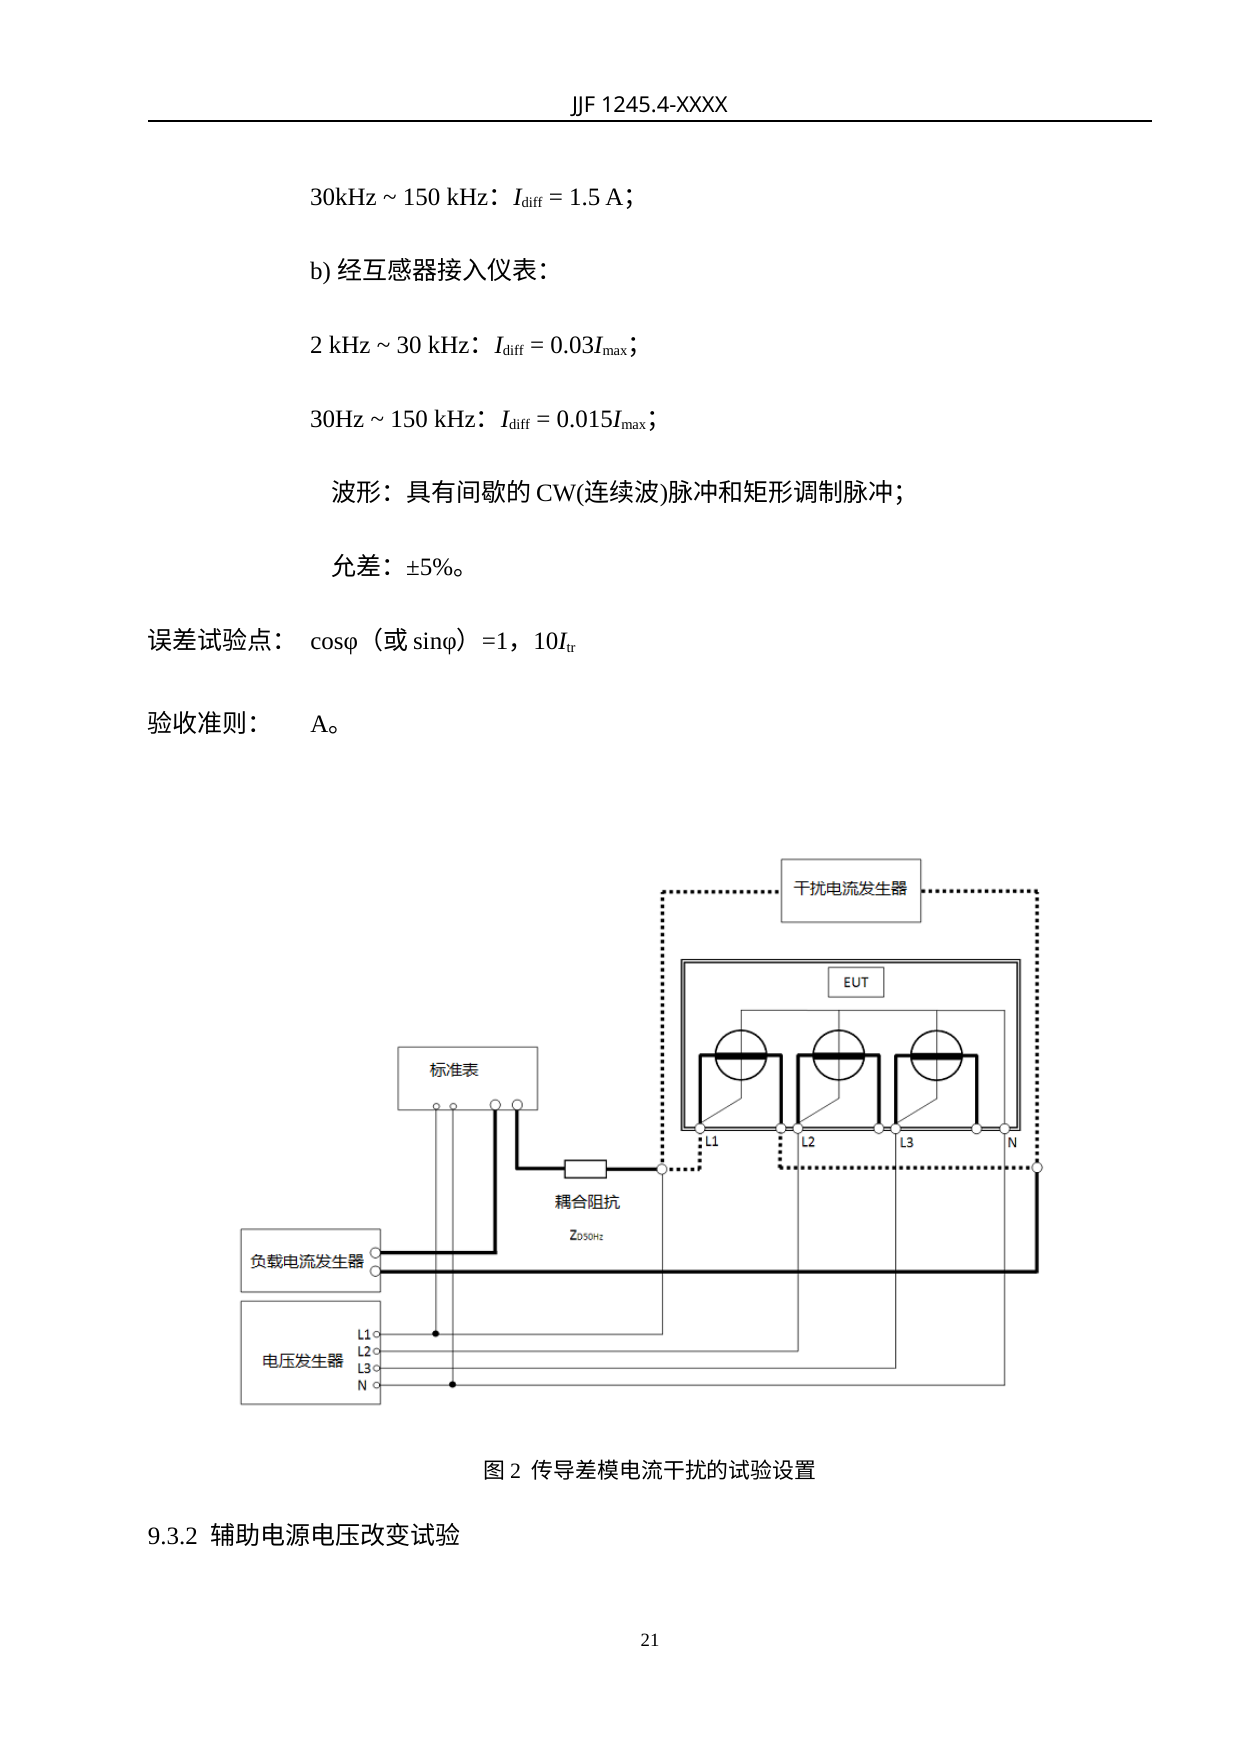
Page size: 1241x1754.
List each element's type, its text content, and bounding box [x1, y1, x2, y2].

text 9.3.2 辅助电源电压改变试验 [148, 1501, 1152, 1566]
text 允差：±5%。 [310, 532, 1152, 597]
text 误差试验点： cosφ（或sinφ）=1，10Itr [148, 606, 1152, 671]
text b) 经互感器接入仪表： [310, 236, 1152, 301]
list 2 kHz ~ 30 kHz：Idiff = 0.03Imax； [310, 310, 1152, 375]
text 波形：具有间歇的CW(连续波)脉冲和矩形调制脉冲； [310, 458, 1152, 523]
picture [202, 852, 1082, 1411]
list 30kHz ~ 150 kHz：Idiff = 1.5 A； [310, 162, 1152, 227]
text 图2 传导差模电流干扰的试验设置 [148, 1453, 1152, 1485]
list 30Hz ~ 150 kHz：Idiff = 0.015Imax； [310, 384, 1152, 449]
text 验收准则： A。 [148, 689, 1152, 754]
